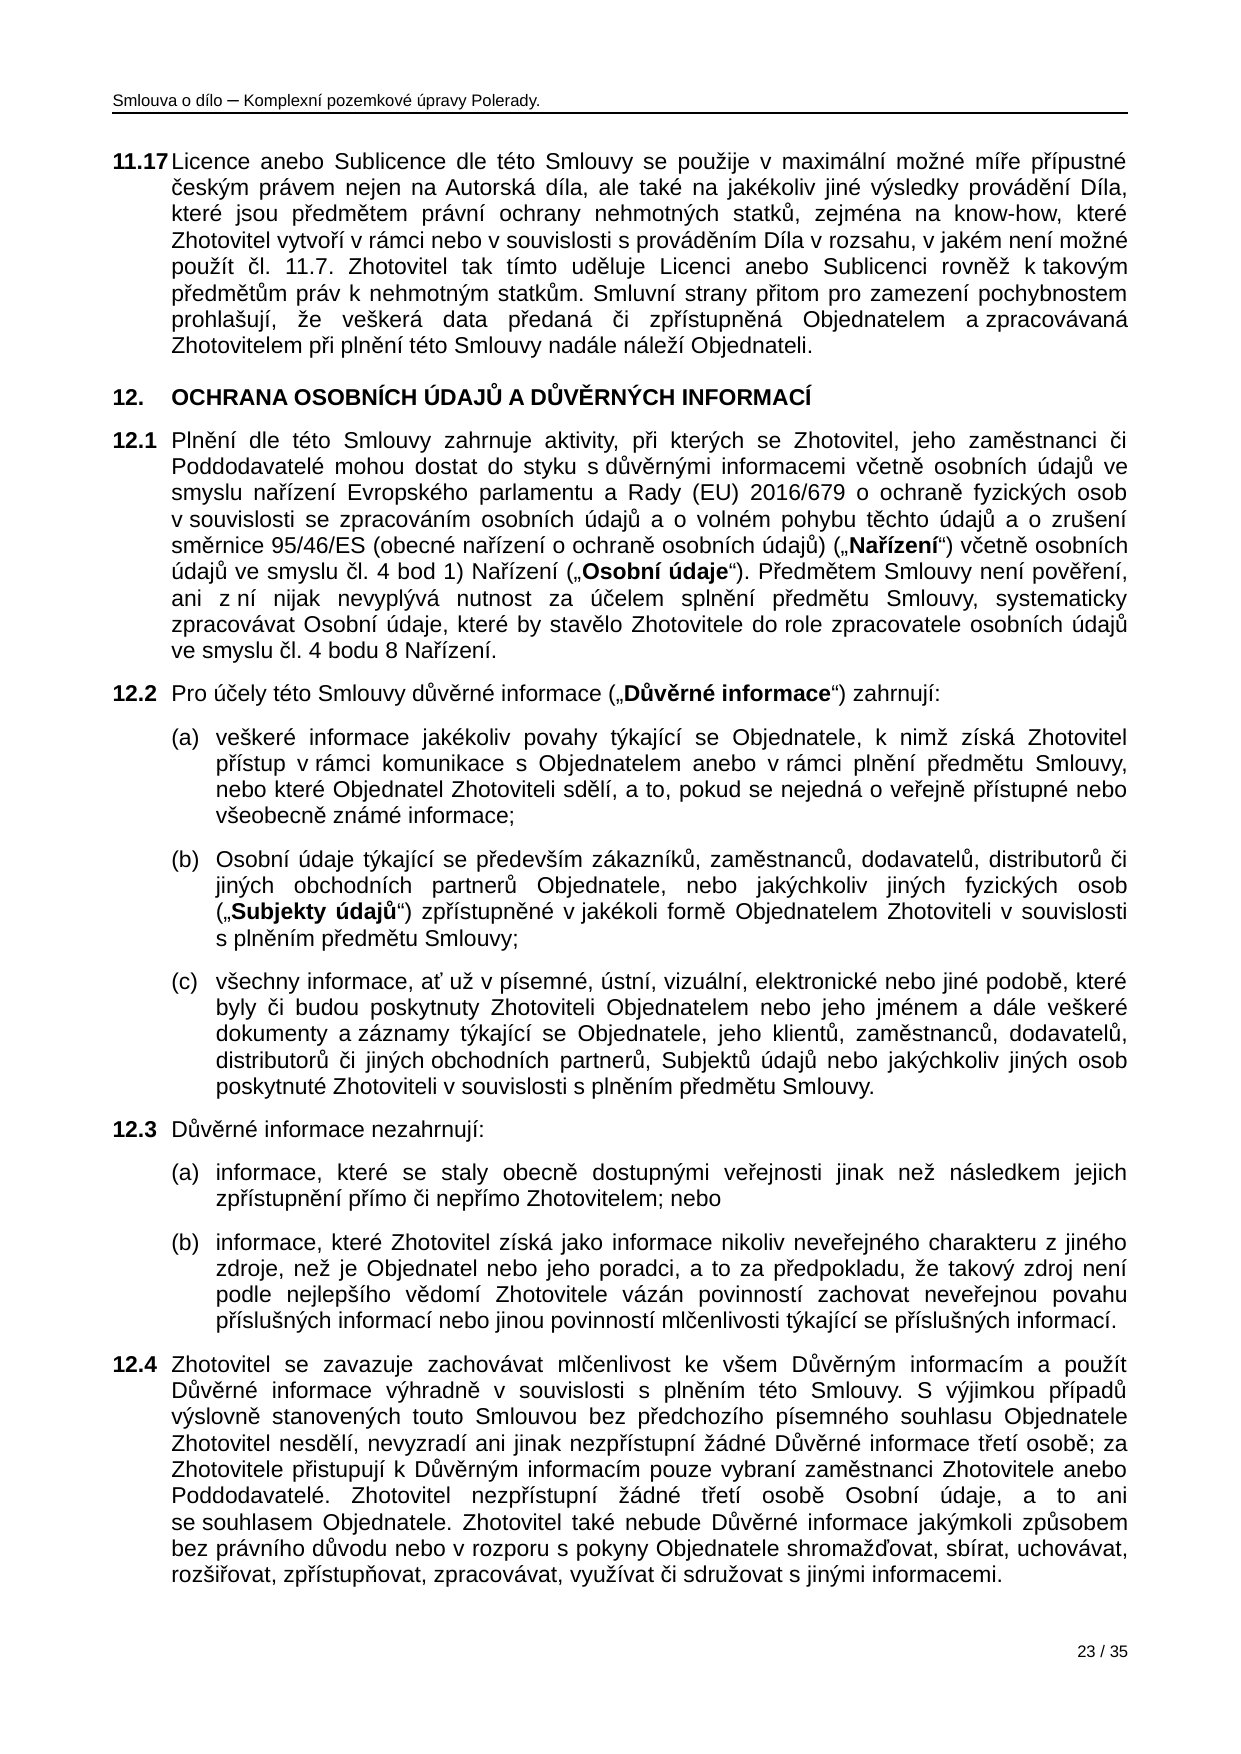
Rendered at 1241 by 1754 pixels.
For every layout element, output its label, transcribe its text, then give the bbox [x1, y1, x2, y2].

list informace, které se staly obecně dostupnými veřejnosti jinak než následkem jejich zpřístupnění přímo či nepřímo Zhotovitelem; nebo [171, 1159, 1128, 1212]
text Licence anebo Sublicence dle této Smlouvy se použije v maximální možné míře přípustné českým právem nejen na Autorská díla, ale také na jakékoliv jiné výsledky provádění Díla, které jsou předmětem právní ochrany nehmotných statků, zejména na know-how, které Zhotovitel vytvoří v rámci nebo v souvislosti s prováděním Díla v rozsahu, v jakém není možné použít čl. 11.7. Zhotovitel tak tímto uděluje Licenci anebo Sublicenci rovněž k takovým předmětům práv k nehmotným statkům. Smluvní strany přitom pro zamezení pochybnostem prohlašují, že veškerá data předaná či zpřístupněná Objednatelem a zpracovávaná Zhotovitelem při plnění této Smlouvy nadále náleží Objednateli. [112, 148, 1128, 358]
list veškeré informace jakékoliv povahy týkající se Objednatele, k nimž získá Zhotovitel přístup v rámci komunikace s Objednatelem anebo v rámci plnění předmětu Smlouvy, nebo které Objednatel Zhotoviteli sdělí, a to, pokud se nejedná o veřejně přístupné nebo všeobecně známé informace; [171, 723, 1128, 829]
text Pro účely této Smlouvy důvěrné informace („Důvěrné informace“) zahrnují: [112, 680, 1128, 707]
text všechny informace, ať už v písemné, ústní, vizuální, elektronické nebo jiné podobě, které byly či budou poskytnuty Zhotoviteli Objednatelem nebo jeho jménem a dále veškeré dokumenty a záznamy týkající se Objednatele, jeho klientů, zaměstnanců, dodavatelů, distributorů či jiných obchodních partnerů, Subjektů údajů nebo jakýchkoliv jiných osob poskytnuté Zhotoviteli v souvislosti s plněním předmětu Smlouvy. [171, 968, 1128, 1099]
list informace, které Zhotovitel získá jako informace nikoliv neveřejného charakteru z jiného zdroje, než je Objednatel nebo jeho poradci, a to za předpokladu, že takový zdroj není podle nejlepšího vědomí Zhotovitele vázán povinností zachovat neveřejnou povahu příslušných informací nebo jinou povinností mlčenlivosti týkající se příslušných informací. [171, 1228, 1128, 1334]
text Zhotovitel se zavazuje zachovávat mlčenlivost ke všem Důvěrným informacím a použít Důvěrné informace výhradně v souvislosti s plněním této Smlouvy. S výjimkou případů výslovně stanovených touto Smlouvou bez předchozího písemného souhlasu Objednatele Zhotovitel nesdělí, nevyzradí ani jinak nezpřístupní žádné Důvěrné informace třetí osobě; za Zhotovitele přistupují k Důvěrným informacím pouze vybraní zaměstnanci Zhotovitele anebo Poddodavatelé. Zhotovitel nezpřístupní žádné třetí osobě Osobní údaje, a to ani se souhlasem Objednatele. Zhotovitel také nebude Důvěrné informace jakýmkoli způsobem bez právního důvodu nebo v rozporu s pokyny Objednatele shromažďovat, sbírat, uchovávat, rozšiřovat, zpřístupňovat, zpracovávat, využívat či sdružovat s jinými informacemi. [112, 1351, 1128, 1588]
text Důvěrné informace nezahrnují: [112, 1116, 1128, 1142]
text Osobní údaje týkající se především zákazníků, zaměstnanců, dodavatelů, distributorů či jiných obchodních partnerů Objednatele, nebo jakýchkoliv jiných fyzických osob („Subjekty údajů“) zpřístupněné v jakékoli formě Objednatelem Zhotoviteli v souvislosti s plněním předmětu Smlouvy; [171, 846, 1128, 951]
text Plnění dle této Smlouvy zahrnuje aktivity, při kterých se Zhotovitel, jeho zaměstnanci či Poddodavatelé mohou dostat do styku s důvěrnými informacemi včetně osobních údajů ve smyslu nařízení Evropského parlamentu a Rady (EU) 2016/679 o ochraně fyzických osob v souvislosti se zpracováním osobních údajů a o volném pohybu těchto údajů a o zrušení směrnice 95/46/ES (obecné nařízení o ochraně osobních údajů) („Nařízení“) včetně osobních údajů ve smyslu čl. 4 bod 1) Nařízení („Osobní údaje“). Předmětem Smlouvy není pověření, ani z ní nijak nevyplývá nutnost za účelem splnění předmětu Smlouvy, systematicky zpracovávat Osobní údaje, které by stavělo Zhotovitele do role zpracovatele osobních údajů ve smyslu čl. 4 bodu 8 Nařízení. [112, 427, 1128, 664]
text Ochrana osobních údajů a Důvěrných informací [112, 383, 1128, 410]
